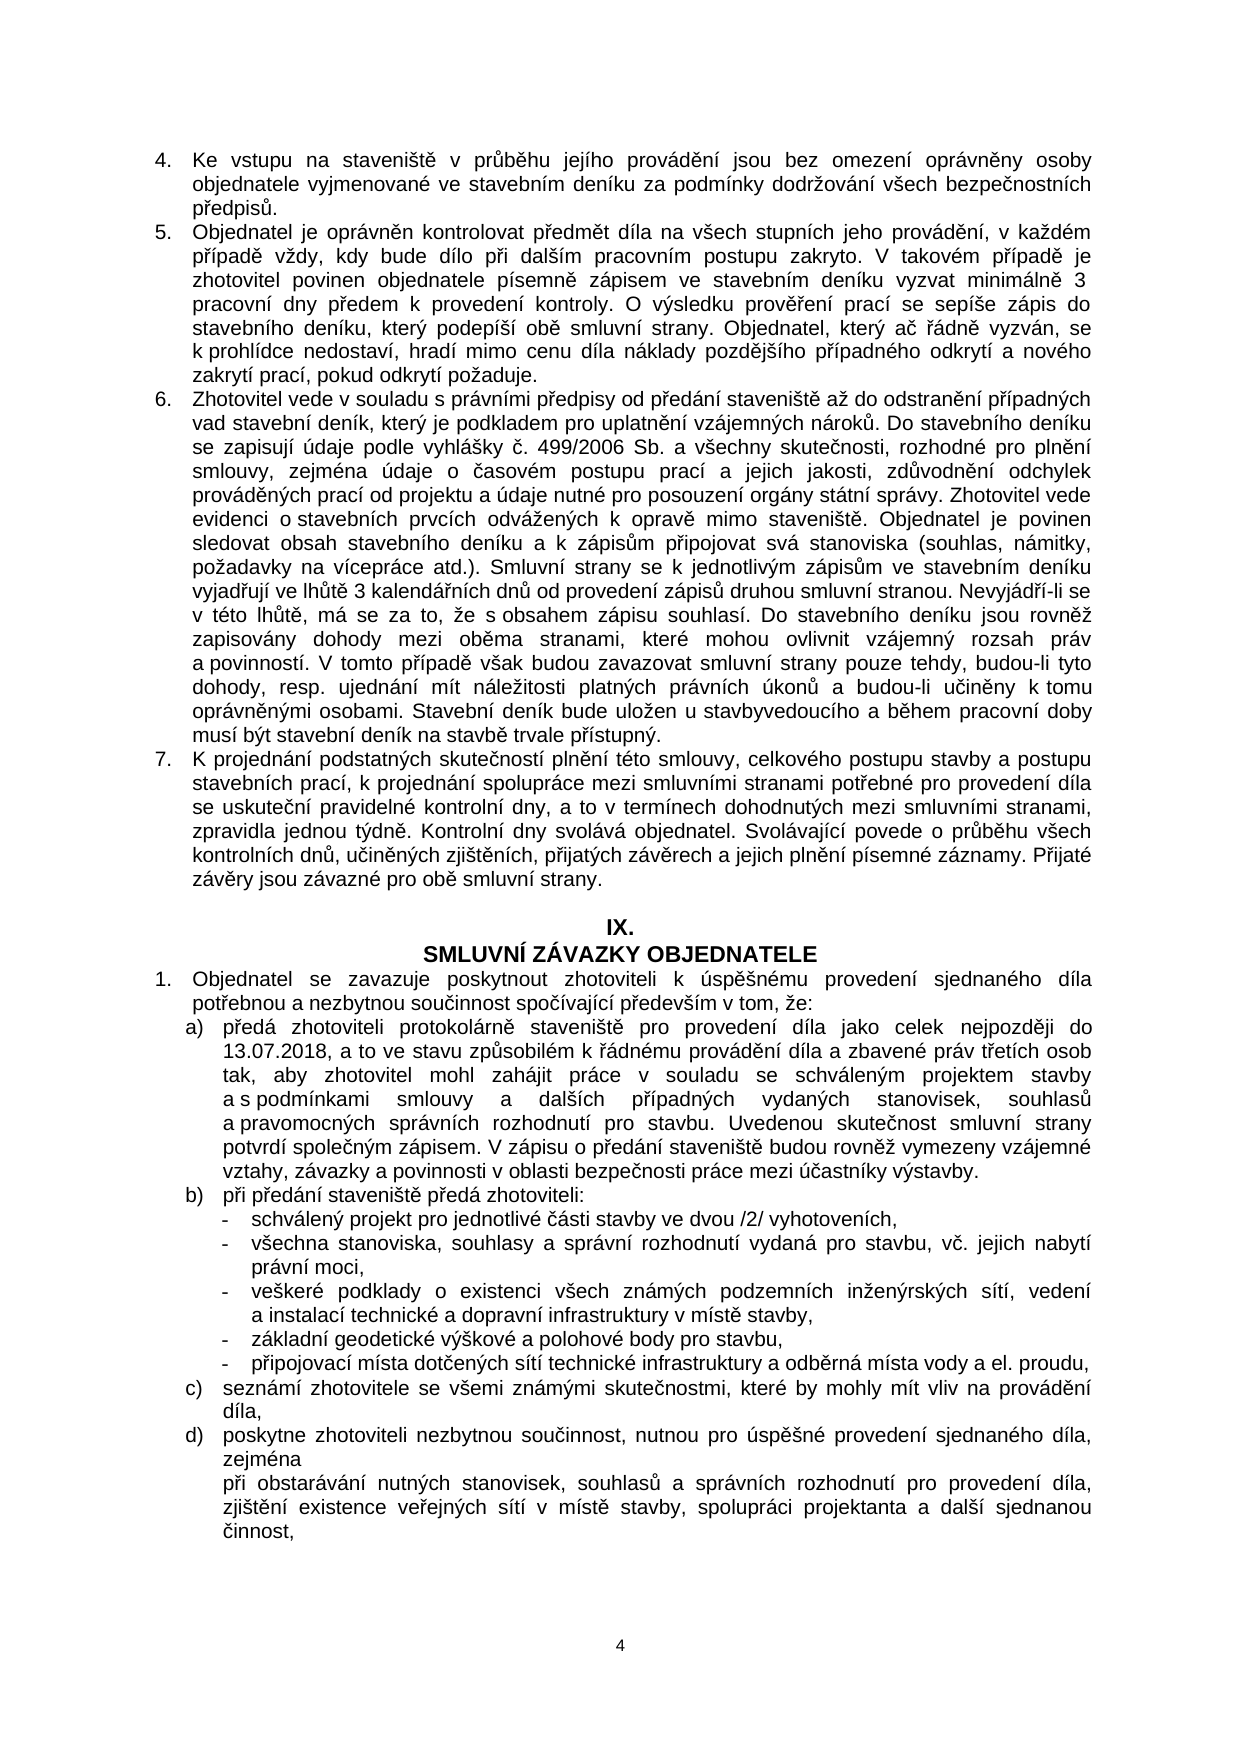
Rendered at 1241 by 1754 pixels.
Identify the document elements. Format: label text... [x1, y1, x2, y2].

text IX. [148, 914, 1093, 941]
list Objednatel je oprávněn kontrolovat předmět díla na všech stupních jeho provádění, v každém případě vždy, kdy bude dílo při dalším pracovním postupu zakryto. V takovém případě je zhotovitel povinen objednatele písemně zápisem ve stavebním deníku vyzvat minimálně 3 pracovní dny předem k provedení kontroly. O výsledku prověření prací se sepíše zápis do stavebního deníku, který podepíší obě smluvní strany. Objednatel, který ač řádně vyzván, se k prohlídce nedostaví, hradí mimo cenu díla náklady pozdějšího případného odkrytí a nového zakrytí prací, pokud odkrytí požaduje. [154, 219, 1093, 387]
list předá zhotoviteli protokolárně staveniště pro provedení díla jako celek nejpozději do 13.07.2018, a to ve stavu způsobilém k řádnému provádění díla a zbavené práv třetích osob tak, aby zhotovitel mohl zahájit práce v souladu se schváleným projektem stavby a s podmínkami smlouvy a dalších případných vydaných stanovisek, souhlasů a pravomocných správních rozhodnutí pro stavbu. Uvedenou skutečnost smluvní strany potvrdí společným zápisem. V zápisu o předání staveniště budou rovněž vymezeny vzájemné vztahy, závazky a povinnosti v oblasti bezpečnosti práce mezi účastníky výstavby. [185, 1015, 1093, 1183]
list Objednatel se zavazuje poskytnout zhotoviteli k úspěšnému provedení sjednaného díla potřebnou a nezbytnou součinnost spočívající především v tom, že: [154, 967, 1093, 1015]
list poskytne zhotoviteli nezbytnou součinnost, nutnou pro úspěšné provedení sjednaného díla, zejména při obstarávání nutných stanovisek, souhlasů a správních rozhodnutí pro provedení díla, zjištění existence veřejných sítí v místě stavby, spolupráci projektanta a další sjednanou činnost, [185, 1423, 1093, 1543]
list připojovací místa dotčených sítí technické infrastruktury a odběrná místa vody a el. proudu, [221, 1351, 1093, 1375]
list základní geodetické výškové a polohové body pro stavbu, [221, 1327, 1093, 1351]
list K projednání podstatných skutečností plnění této smlouvy, celkového postupu stavby a postupu stavebních prací, k projednání spolupráce mezi smluvními stranami potřebné pro provedení díla se uskuteční pravidelné kontrolní dny, a to v termínech dohodnutých mezi smluvními stranami, zpravidla jednou týdně. Kontrolní dny svolává objednatel. Svolávající povede o průběhu všech kontrolních dnů, učiněných zjištěních, přijatých závěrech a jejich plnění písemné záznamy. Přijaté závěry jsou závazné pro obě smluvní strany. [154, 747, 1093, 890]
list Ke vstupu na staveniště v průběhu jejího provádění jsou bez omezení oprávněny osoby objednatele vyjmenované ve stavebním deníku za podmínky dodržování všech bezpečnostních předpisů. [154, 148, 1093, 219]
list seznámí zhotovitele se všemi známými skutečnostmi, které by mohly mít vliv na provádění díla, [185, 1375, 1093, 1423]
list všechna stanoviska, souhlasy a správní rozhodnutí vydaná pro stavbu, vč. jejich nabytí právní moci, [221, 1231, 1093, 1279]
list při předání staveniště předá zhotoviteli: [185, 1183, 1093, 1207]
list Zhotovitel vede v souladu s právními předpisy od předání staveniště až do odstranění případných vad stavební deník, který je podkladem pro uplatnění vzájemných nároků. Do stavebního deníku se zapisují údaje podle vyhlášky č. 499/2006 Sb. a všechny skutečnosti, rozhodné pro plnění smlouvy, zejména údaje o časovém postupu prací a jejich jakosti, zdůvodnění odchylek prováděných prací od projektu a údaje nutné pro posouzení orgány státní správy. Zhotovitel vede evidenci o stavebních prvcích odvážených k opravě mimo staveniště. Objednatel je povinen sledovat obsah stavebního deníku a k zápisům připojovat svá stanoviska (souhlas, námitky, požadavky na vícepráce atd.). Smluvní strany se k jednotlivým zápisům ve stavebním deníku vyjadřují ve lhůtě 3 kalendářních dnů od provedení zápisů druhou smluvní stranou. Nevyjádří-li se v této lhůtě, má se za to, že s obsahem zápisu souhlasí. Do stavebního deníku jsou rovněž zapisovány dohody mezi oběma stranami, které mohou ovlivnit vzájemný rozsah práv a povinností. V tomto případě však budou zavazovat smluvní strany pouze tehdy, budou-li tyto dohody, resp. ujednání mít náležitosti platných právních úkonů a budou-li učiněny k tomu oprávněnými osobami. Stavební deník bude uložen u stavbyvedoucího a během pracovní doby musí být stavební deník na stavbě trvale přístupný. [154, 387, 1093, 747]
list schválený projekt pro jednotlivé části stavby ve dvou /2/ vyhotoveních, [221, 1207, 1093, 1231]
list veškeré podklady o existenci všech známých podzemních inženýrských sítí, vedení a instalací technické a dopravní infrastruktury v místě stavby, [221, 1279, 1093, 1327]
text SMLUVNÍ ZÁVAZKY OBJEDNATELE [148, 941, 1093, 967]
